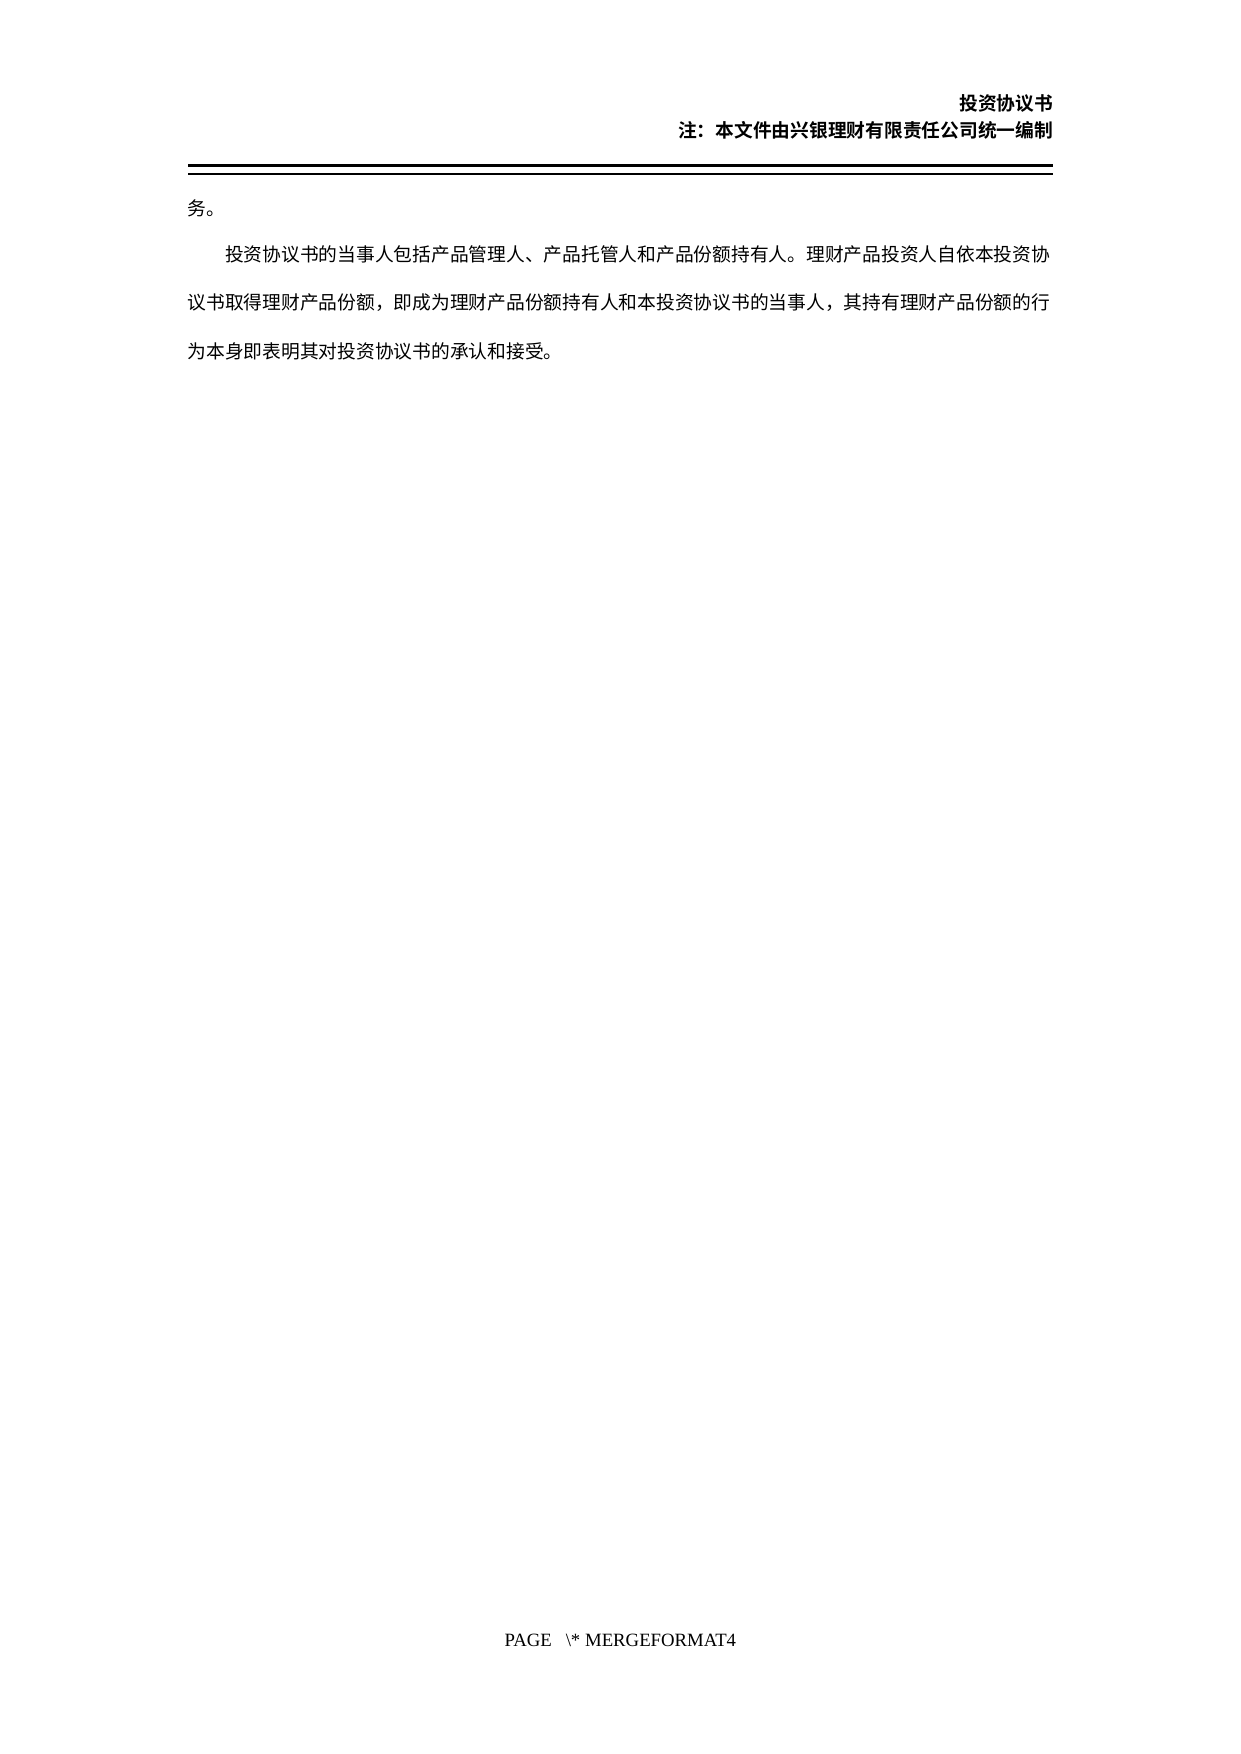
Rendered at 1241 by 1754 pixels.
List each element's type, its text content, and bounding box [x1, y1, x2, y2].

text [187, 191, 1053, 223]
text 投资协议书的当事人包括产品管理人、产品托管人和产品份额持有人。理财产品投资人自依本投资协议书取得理财产品份额，即成为理财产品份额持有人和本投资协议书的当事人，其持有理财产品份额的行为本身即表明其对投资协议书的承认和接受。 [187, 237, 1053, 367]
